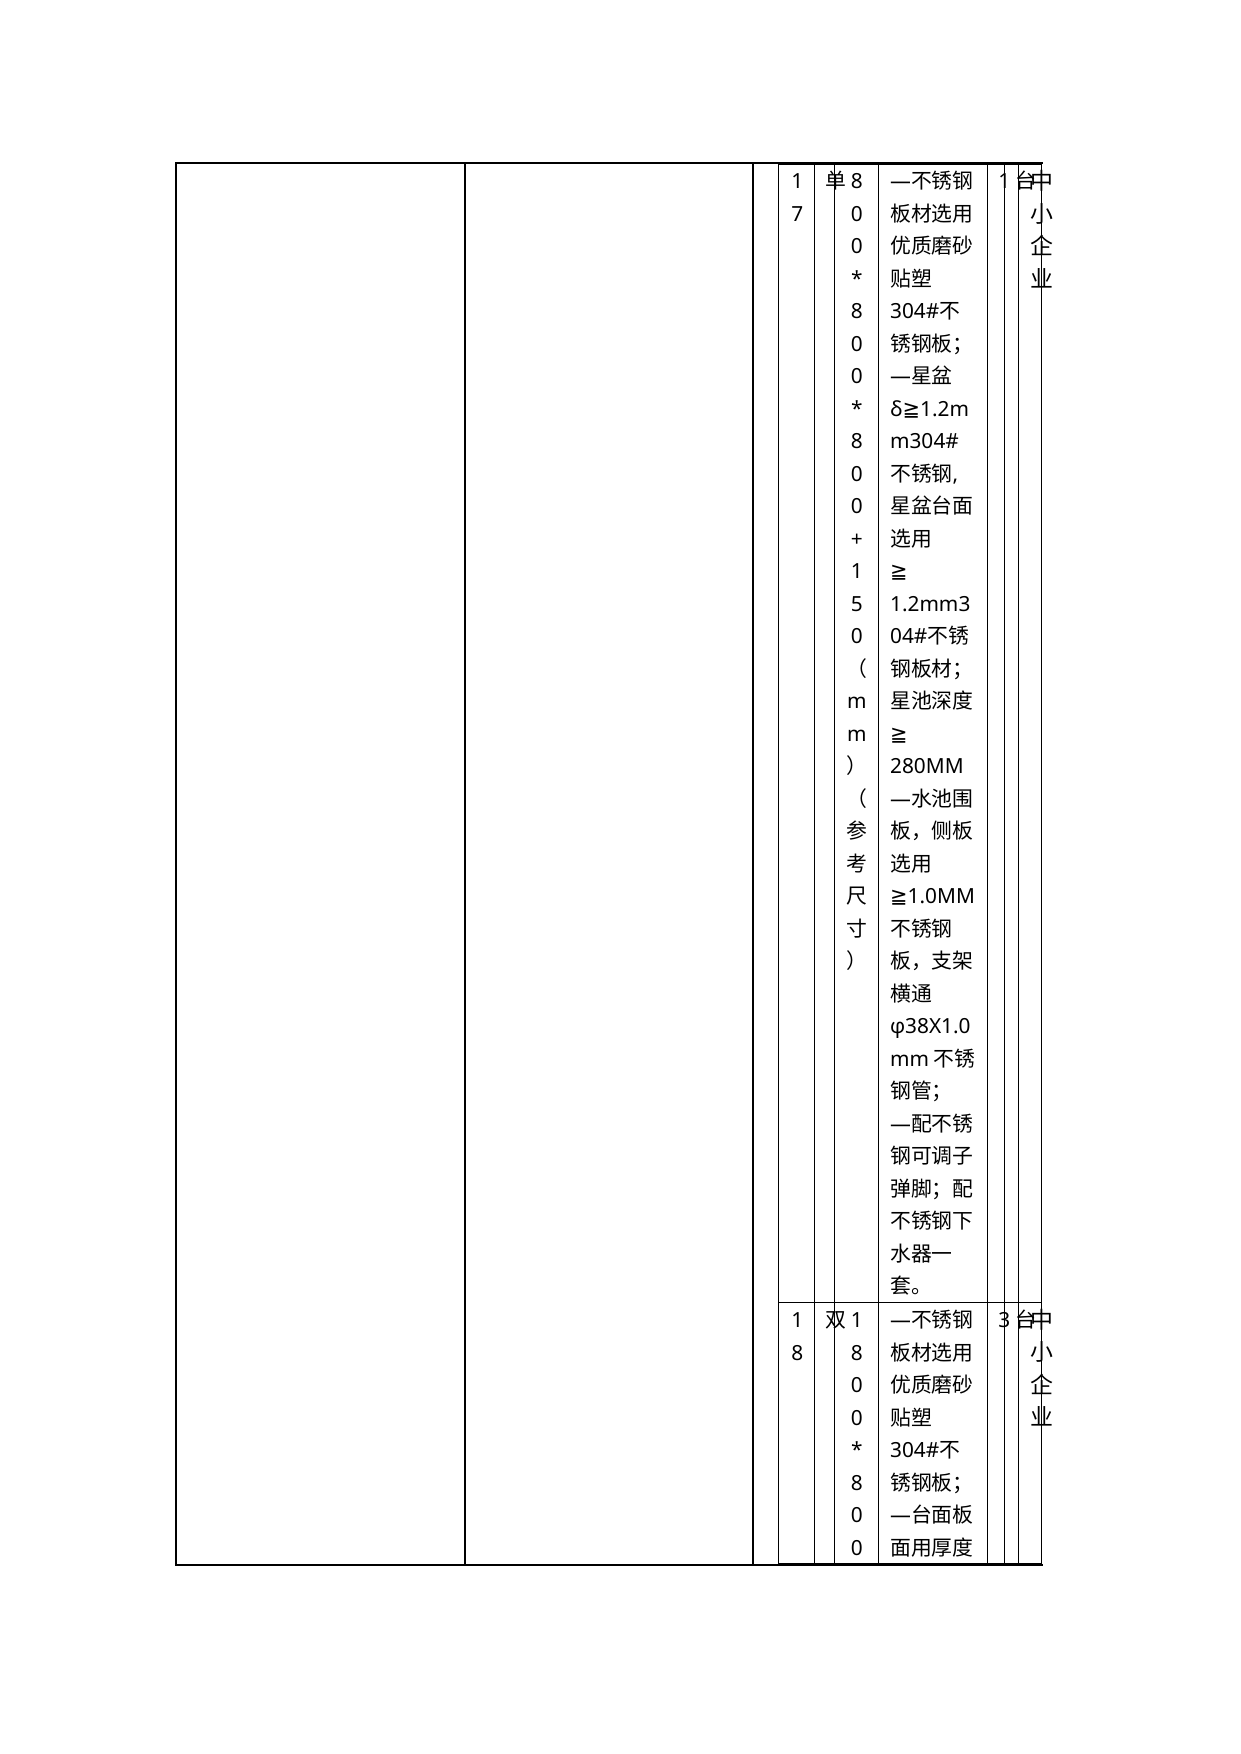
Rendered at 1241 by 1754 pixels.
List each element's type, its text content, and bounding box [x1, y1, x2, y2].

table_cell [779, 165, 814, 1302]
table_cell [1019, 1322, 1041, 1563]
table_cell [1019, 183, 1041, 1302]
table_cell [835, 1303, 878, 1563]
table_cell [988, 1303, 1004, 1563]
table_cell [466, 164, 752, 1564]
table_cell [1005, 1303, 1018, 1563]
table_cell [779, 1303, 814, 1563]
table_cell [754, 164, 778, 1564]
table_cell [879, 165, 987, 1302]
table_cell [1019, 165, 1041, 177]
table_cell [835, 165, 878, 1302]
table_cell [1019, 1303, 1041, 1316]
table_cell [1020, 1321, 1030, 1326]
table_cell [1005, 165, 1018, 1302]
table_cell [879, 1303, 987, 1563]
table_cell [988, 165, 1004, 1302]
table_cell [815, 165, 834, 1302]
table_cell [815, 1303, 834, 1563]
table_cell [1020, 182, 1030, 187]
table_cell 1 [177, 164, 464, 1564]
